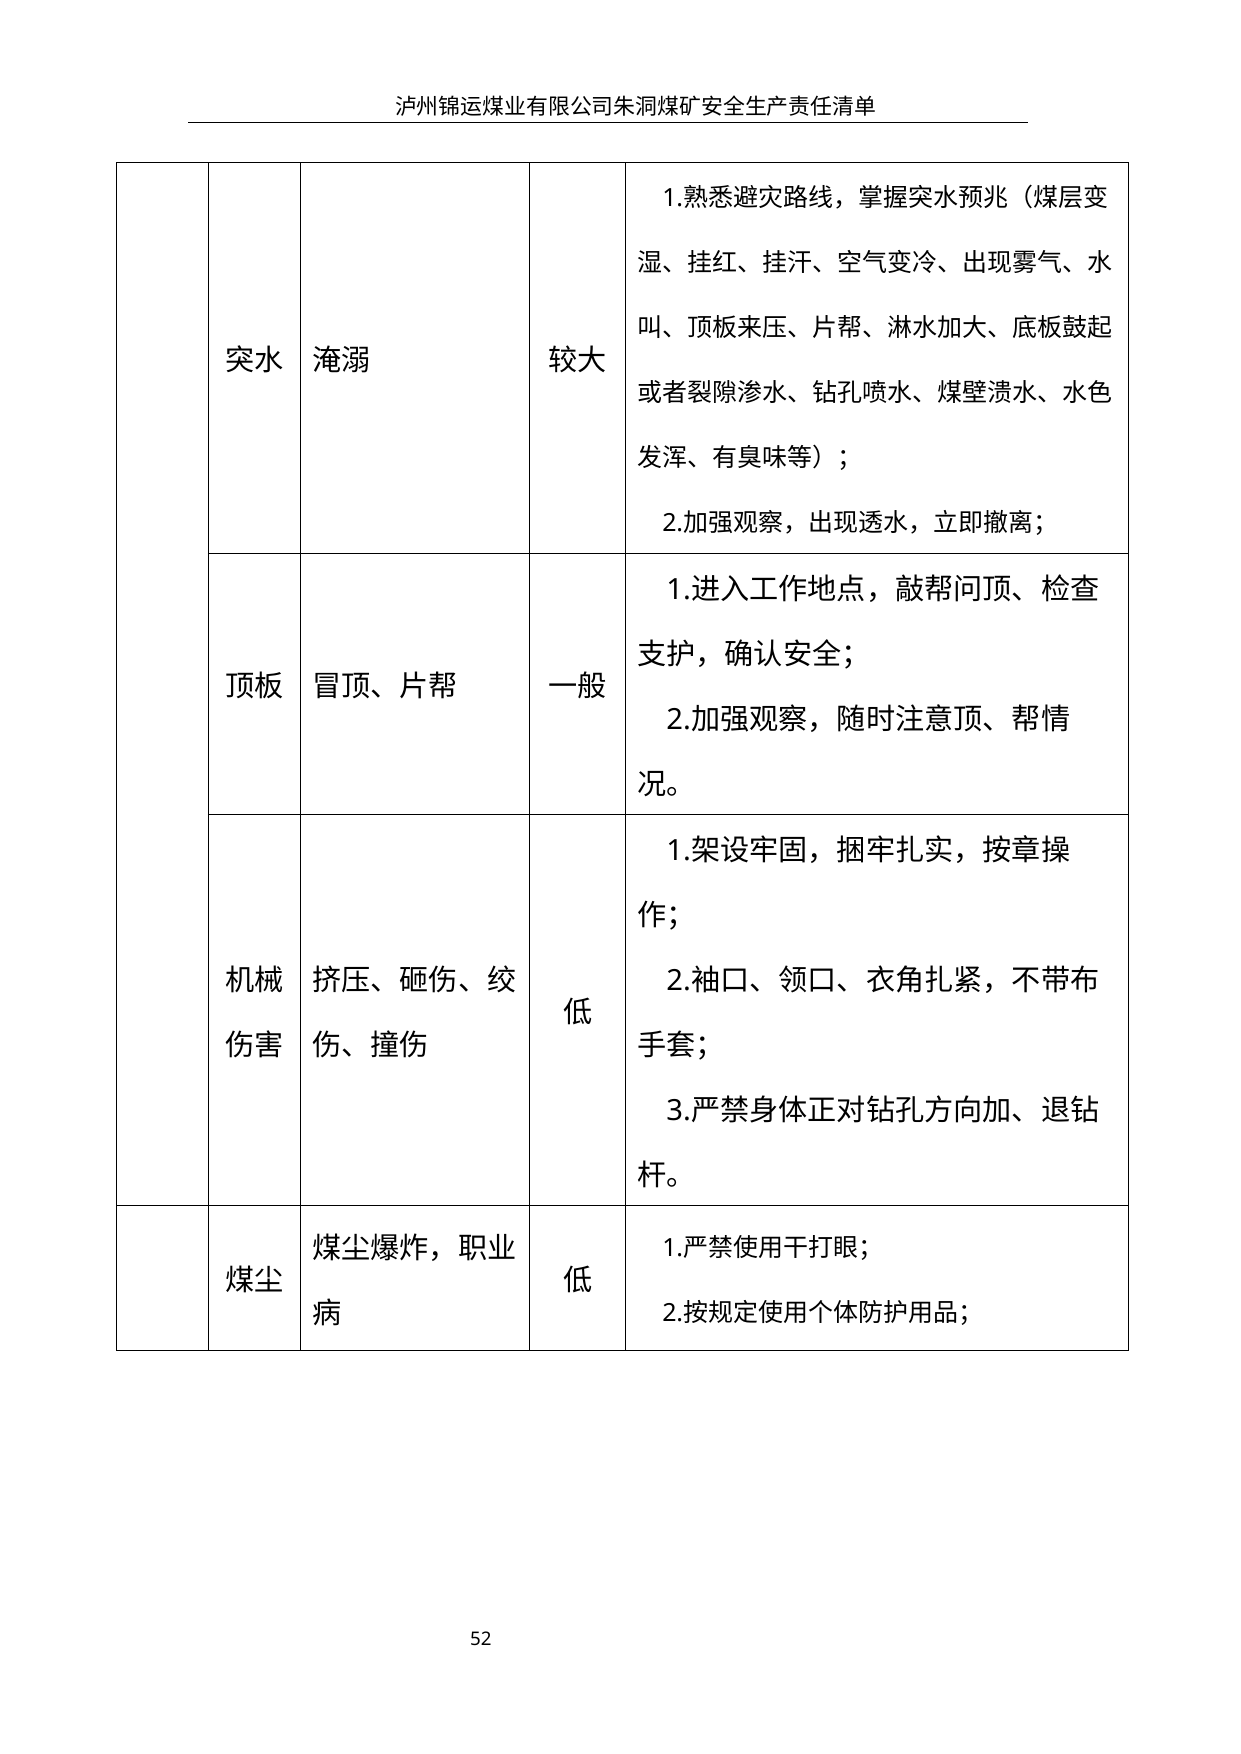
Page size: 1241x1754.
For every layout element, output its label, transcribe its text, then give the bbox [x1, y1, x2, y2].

table_cell 突水 [209, 163, 300, 553]
table_cell 煤尘 [209, 1206, 300, 1350]
table_cell 较大 [530, 163, 625, 553]
table_cell 机械伤害 [209, 815, 300, 1205]
table_cell 1.进入工作地点，敲帮问顶、检查支护，确认安全； 2.加强观察，随时注意顶、帮情况。 [626, 554, 1128, 814]
table_cell 顶板 [209, 554, 300, 814]
table_cell 1.熟悉避灾路线，掌握突水预兆（煤层变湿、挂红、挂汗、空气变冷、出现雾气、水叫、顶板来压、片帮、淋水加大、底板鼓起或者裂隙渗水、钻孔喷水、煤壁溃水、水色发浑、有臭味等）； 2.加强观察，出现透水，立即撤离； [626, 163, 1128, 553]
table_cell 低 [530, 815, 625, 1205]
table_cell 冒顶、片帮 [301, 554, 529, 814]
table_cell 煤尘爆炸，职业病 [301, 1206, 529, 1350]
table_cell 挤压、砸伤、绞伤、撞伤 [301, 815, 529, 1205]
table_cell 一般 [530, 554, 625, 814]
table_cell 1.严禁使用干打眼； 2.按规定使用个体防护用品； [626, 1206, 1128, 1350]
table_cell [117, 1206, 208, 1350]
table_cell 1.架设牢固，捆牢扎实，按章操作； 2.袖口、领口、衣角扎紧，不带布手套； 3.严禁身体正对钻孔方向加、退钻杆。 [626, 815, 1128, 1205]
table_cell 低 [530, 1206, 625, 1350]
table_cell 淹溺 [301, 163, 529, 553]
